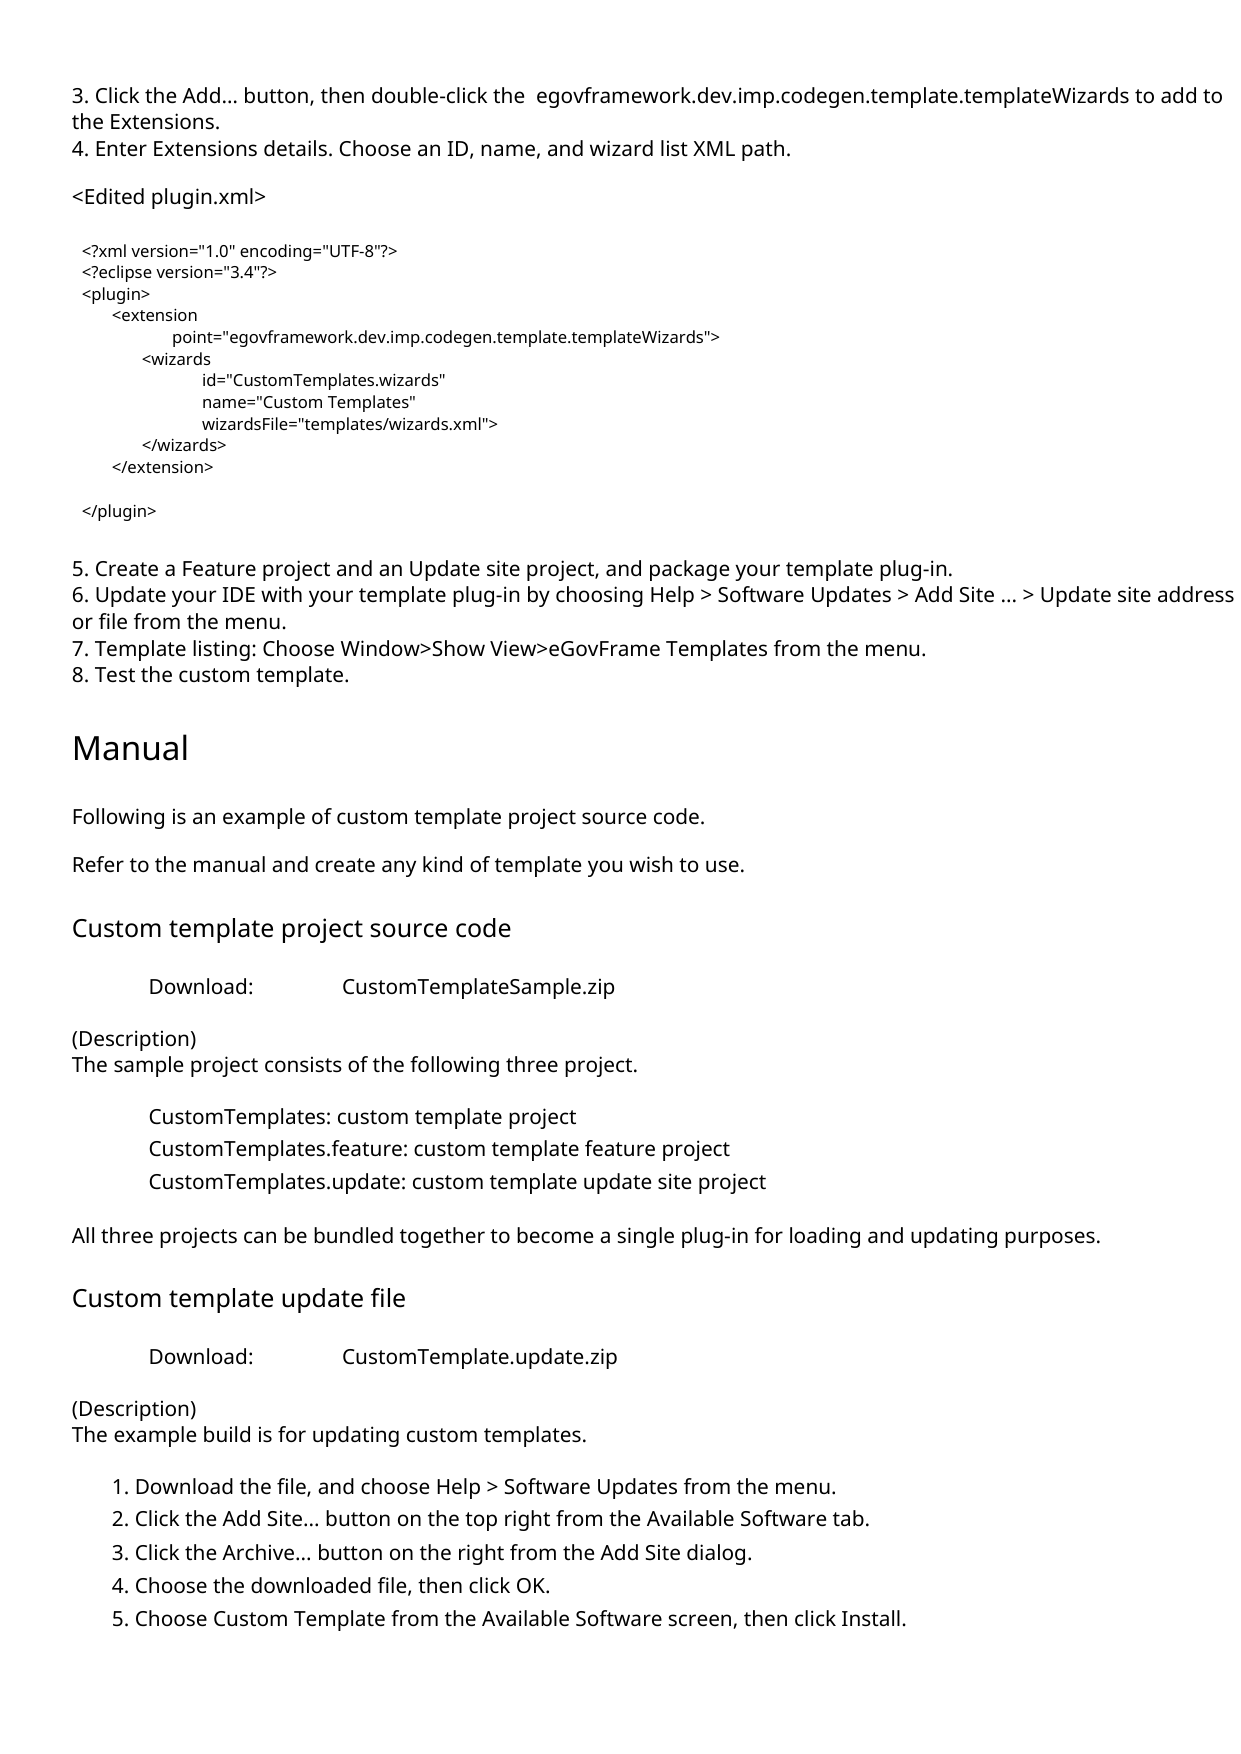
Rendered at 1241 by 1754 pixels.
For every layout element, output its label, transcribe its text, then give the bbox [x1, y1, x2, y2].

text <extension [112, 304, 1240, 326]
text CustomTemplates.update: custom template update site project [148, 1163, 1240, 1196]
text id="CustomTemplates.wizards" [202, 369, 1240, 391]
text </extension> [112, 456, 1240, 478]
text </plugin> [82, 503, 1240, 521]
text The example build is for updating custom templates. [72, 1422, 1240, 1448]
text </wizards> [142, 434, 1240, 456]
text Manual [72, 733, 1240, 767]
text 4. Enter Extensions details. Choose an ID, name, and wizard list XML path. [72, 135, 1240, 162]
text 5. Choose Custom Template from the Available Software screen, then click Install. [112, 1600, 1240, 1633]
text (Description) [72, 1395, 1240, 1422]
text Refer to the manual and create any kind of template you wish to use. [72, 852, 1240, 878]
text All three projects can be bundled together to become a single plug-in for loading and updating purposes. [72, 1222, 1240, 1248]
text 3. Click the Add… button, then double-click the egovframework.dev.imp.codegen.template.templateWizards to add to the Extensions. [72, 82, 1240, 135]
text Custom template project source code [72, 916, 1240, 942]
text <wizards [142, 348, 1240, 369]
text 2. Click the Add Site... button on the top right from the Available Software tab. [112, 1500, 1240, 1533]
text CustomTemplates: custom template project [148, 1103, 1240, 1130]
text <?eclipse version="3.4"?> [82, 261, 1240, 283]
text 5. Create a Feature project and an Update site project, and package your template plug-in. [72, 555, 1240, 582]
text name="Custom Templates" [202, 391, 1240, 413]
text Download: [148, 1344, 341, 1370]
text 3. Click the Archive... button on the right from the Add Site dialog. [112, 1533, 1240, 1567]
text wizardsFile="templates/wizards.xml"> [202, 413, 1240, 434]
text 4. Choose the downloaded file, then click OK. [112, 1567, 1240, 1600]
text point="egovframework.dev.imp.codegen.template.templateWizards"> [172, 326, 1240, 348]
text 6. Update your IDE with your template plug-in by choosing Help > Software Updates > Add Site ... > Update site address or file from the menu. [72, 582, 1240, 635]
text CustomTemplates.feature: custom template feature project [148, 1130, 1240, 1163]
text 1. Download the file, and choose Help > Software Updates from the menu. [112, 1474, 1240, 1500]
text Custom template update file [72, 1286, 1240, 1313]
text Download: [148, 973, 341, 1000]
text The sample project consists of the following three project. [72, 1051, 1240, 1078]
text 7. Template listing: Choose Window>Show View>eGovFrame Templates from the menu. [72, 635, 1240, 662]
text <Edited plugin.xml> [72, 183, 1240, 210]
text 8. Test the custom template. [72, 662, 1240, 688]
text <plugin> [82, 283, 1240, 304]
text <?xml version="1.0" encoding="UTF-8"?> [82, 243, 1240, 261]
text CustomTemplateSample.zip [342, 973, 1240, 1000]
text (Description) [72, 1025, 1240, 1051]
text CustomTemplate.update.zip [342, 1344, 1240, 1370]
text Following is an example of custom template project source code. [72, 803, 1240, 830]
